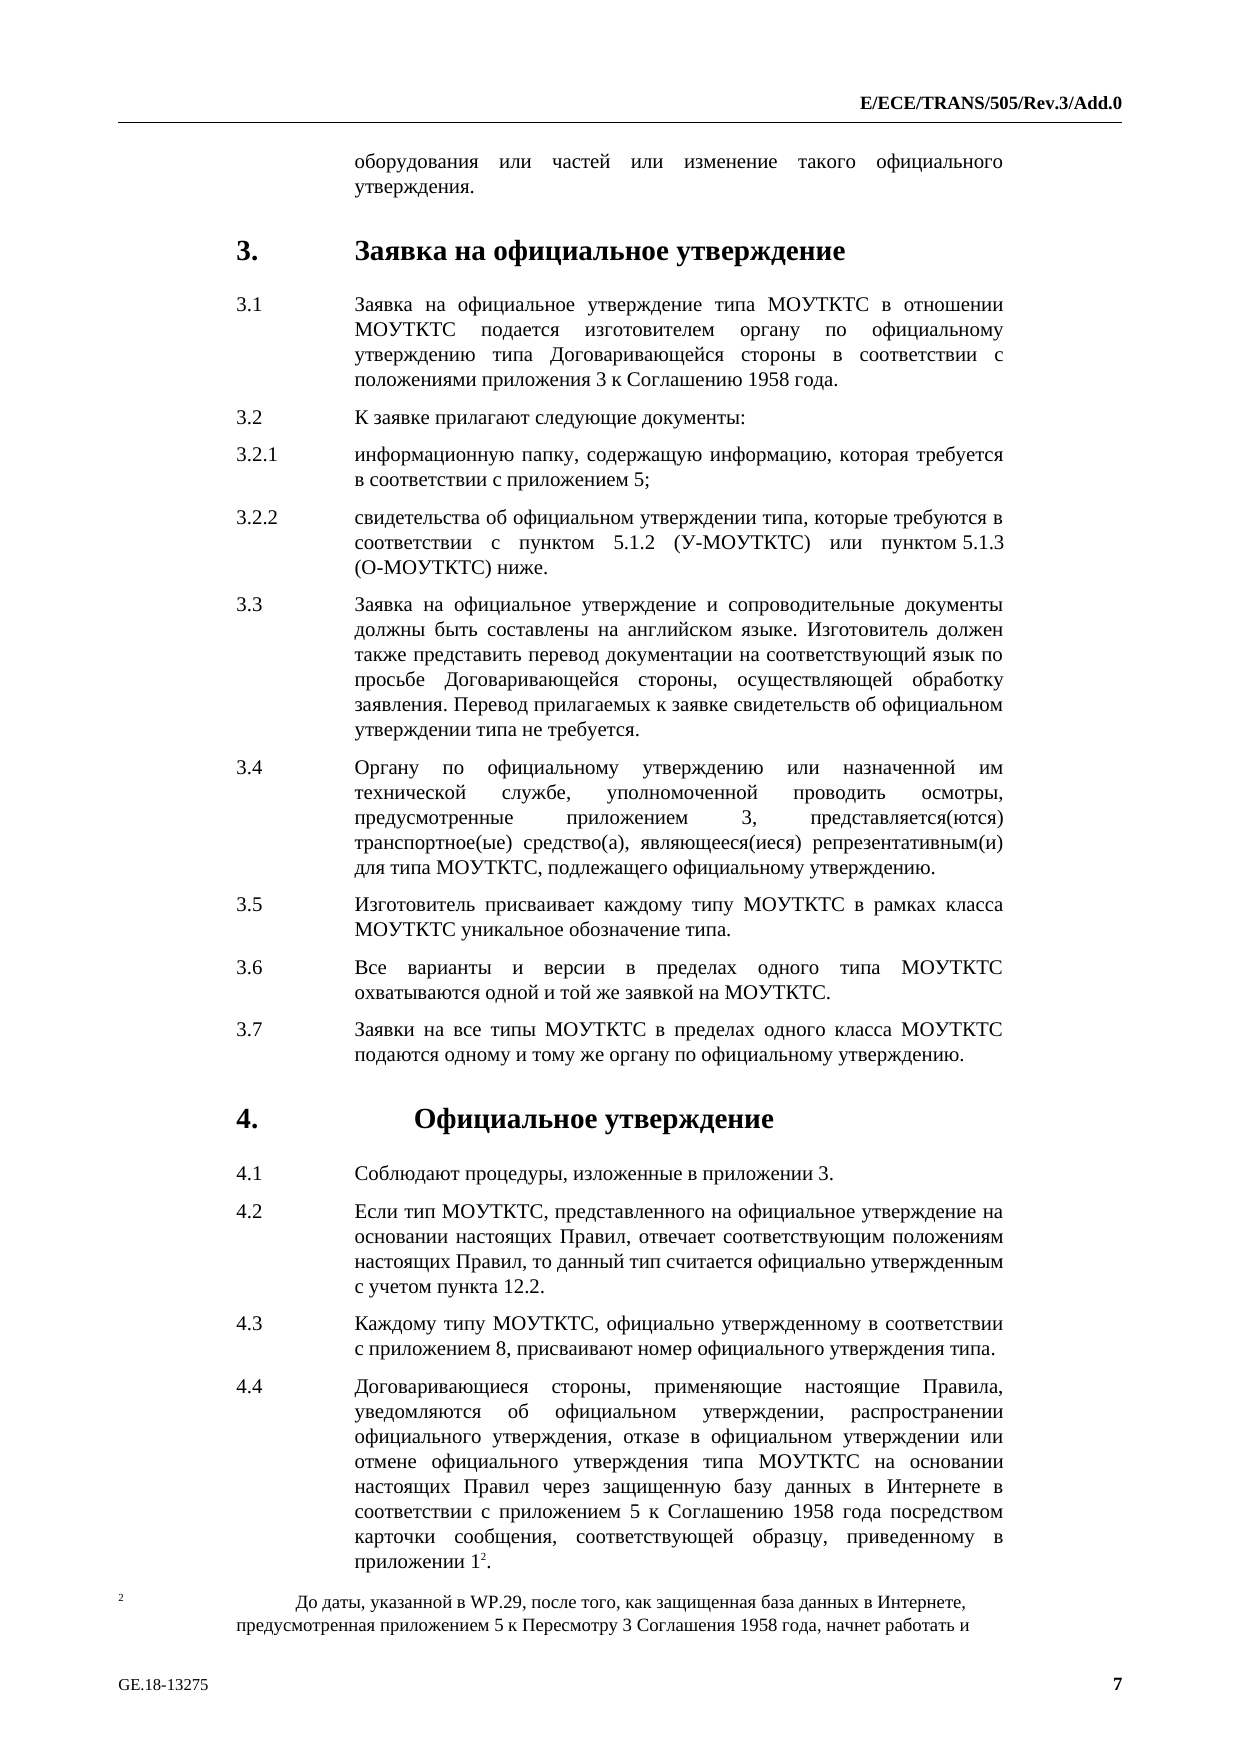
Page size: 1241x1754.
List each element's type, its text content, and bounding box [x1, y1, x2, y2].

text 3.2.1 информационную папку, содержащую информацию, которая требуется в соответствии с приложением 5; [236, 441, 1004, 491]
text 3.7 Заявки на все типы МОУТКТС в пределах одного класса МОУТКТС подаются одному и тому же органу по официальному утверждению. [236, 1016, 1004, 1066]
text 3.2.2 свидетельства об официальном утверждении типа, которые требуются в соответствии с пунктом 5.1.2 (У-МОУТКТС) или пунктом 5.1.3 (О-МОУТКТС) ниже. [236, 504, 1004, 579]
text 3.5 Изготовитель присваивает каждому типу МОУТКТС в рамках класса МОУТКТС уникальное обозначение типа. [236, 891, 1004, 941]
text 3.1 Заявка на официальное утверждение типа МОУТКТС в отношении МОУТКТС подается изготовителем органу по официальному утверждению типа Договаривающейся стороны в соответствии с положениями приложения 3 к Соглашению 1958 года. [236, 291, 1004, 391]
text 3.2 К заявке прилагают следующие документы: [236, 404, 1004, 429]
text 3.6 Все варианты и версии в пределах одного типа МОУТКТС охватываются одной и той же заявкой на МОУТКТС. [236, 954, 1004, 1004]
text 4.3 Каждому типу МОУТКТС, официально утвержденному в соответствии с приложением 8, присваивают номер официального утверждения типа. [236, 1310, 1004, 1360]
text 4.1 Соблюдают процедуры, изложенные в приложении 3. [236, 1160, 1004, 1185]
text 3.3 Заявка на официальное утверждение и сопроводительные документы должны быть составлены на английском языке. Изготовитель должен также представить перевод документации на соответствующий язык по просьбе Договаривающейся стороны, осуществляющей обработку заявления. Перевод прилагаемых к заявке свидетельств об официальном утверждении типа не требуется. [236, 591, 1004, 741]
text 4.4 Договаривающиеся стороны, применяющие настоящие Правила, уведомляются об официальном утверждении, распространении официального утверждения, отказе в официальном утверждении или отмене официального утверждения типа МОУТКТС на основании настоящих Правил через защищенную базу данных в Интернете в соответствии с приложением 5 к Соглашению 1958 года посредством карточки сообщения, соответствующей образцу, приведенному в приложении 1. [236, 1373, 1004, 1573]
text 4.2 Если тип МОУТКТС, представленного на официальное утверждение на основании настоящих Правил, отвечает соответствующим положениям настоящих Правил, то данный тип считается официально утвержденным с учетом пункта 12.2. [236, 1198, 1004, 1298]
text 3.4 Органу по официальному утверждению или назначенной им технической службе, уполномоченной проводить осмотры, предусмотренные приложением 3, представляется(ются) транспортное(ые) средство(а), являющееся(иеся) репрезентативным(и) для типа МОУТКТС, подлежащего официальному утверждению. [236, 754, 1004, 879]
text 4. Официальное утверждение [236, 1104, 1004, 1135]
text 3. Заявка на официальное утверждение [118, 235, 1004, 266]
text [236, 148, 1004, 198]
